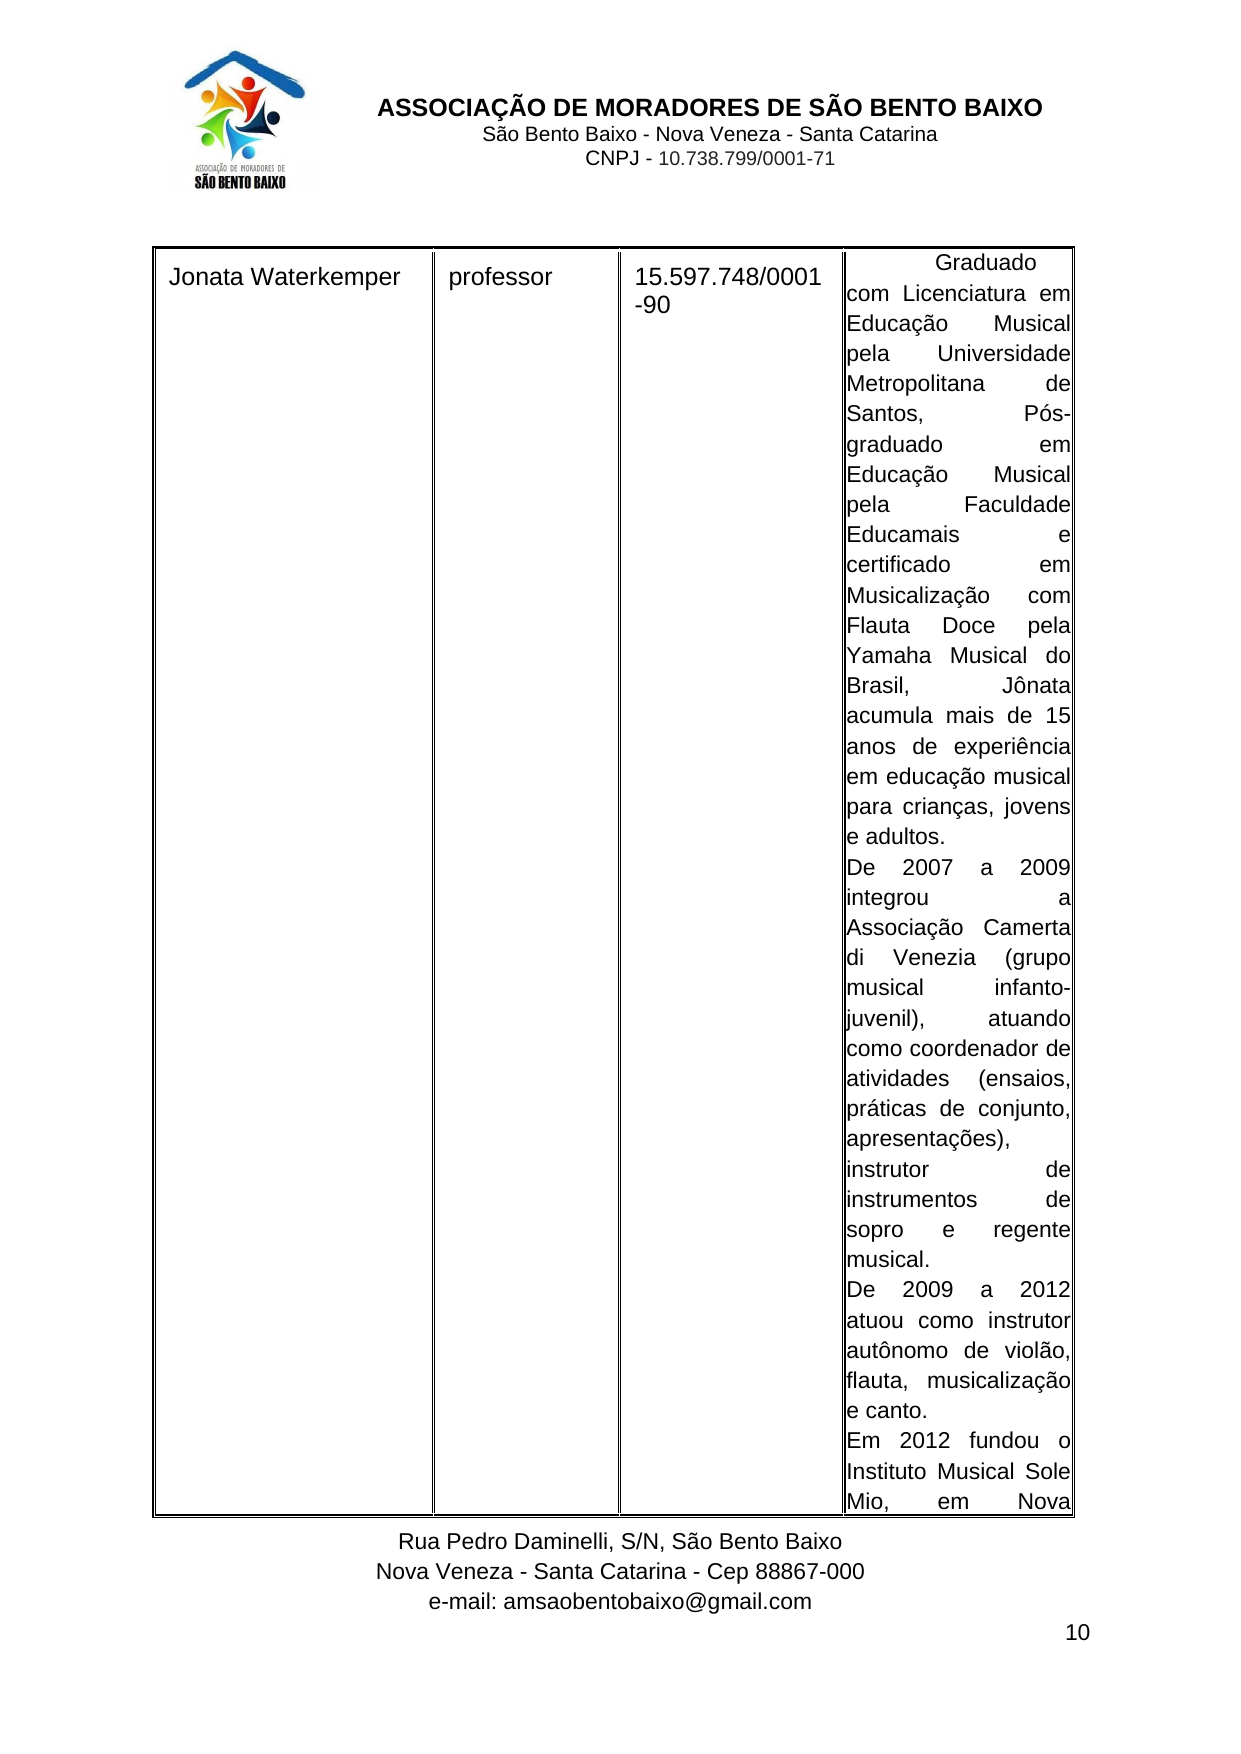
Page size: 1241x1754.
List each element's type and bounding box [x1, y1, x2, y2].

picture [166, 45, 317, 197]
table_header [150, 245, 1080, 1519]
